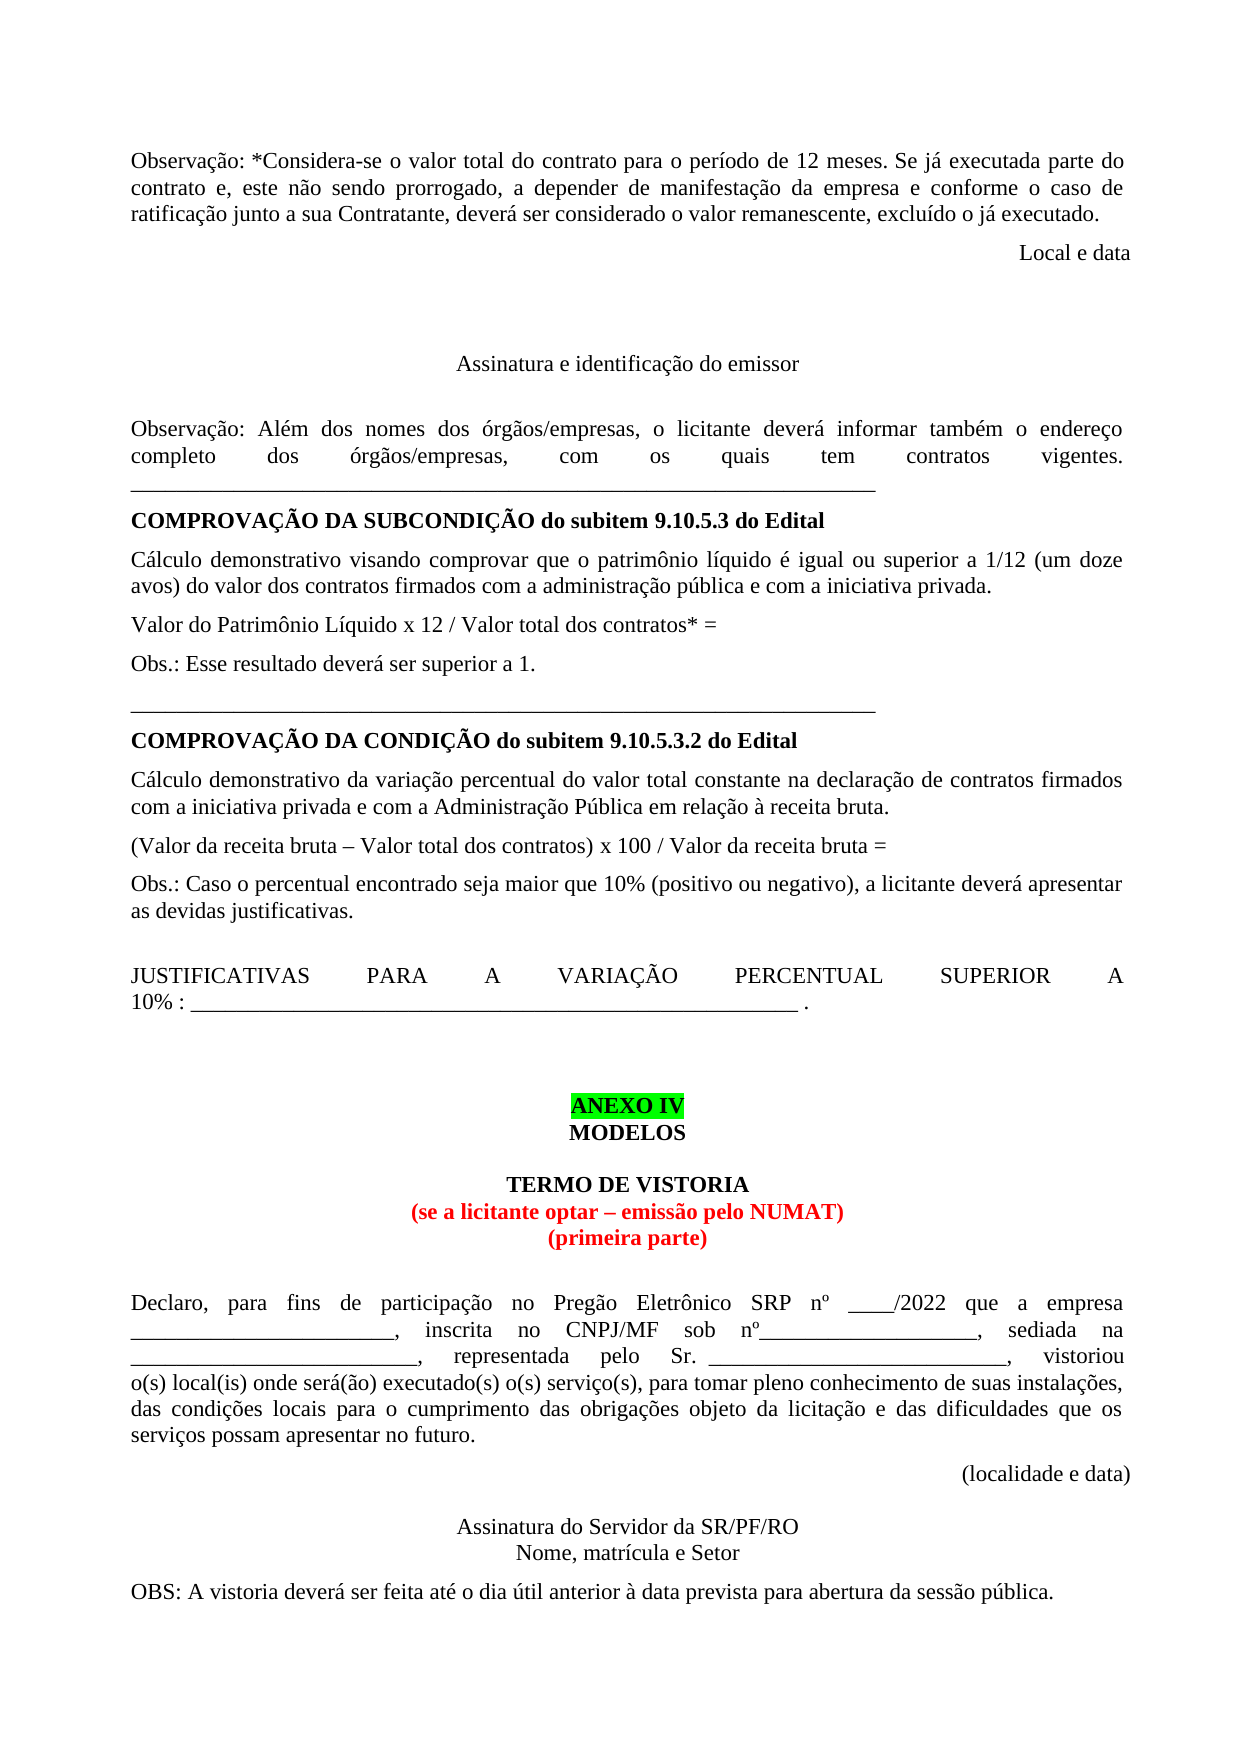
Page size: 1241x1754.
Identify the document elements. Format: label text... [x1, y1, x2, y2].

text OBS: A vistoria deverá ser feita até o dia útil anterior à data prevista para abertura da sessão pública. [131, 1578, 1124, 1604]
text MODELOS [118, 1119, 1137, 1145]
text COMPROVAÇÃO DA CONDIÇÃO do subitem 9.10.5.3.2 do Edital [131, 728, 1124, 754]
text (se a licitante optar – emissão pelo NUMAT) [118, 1198, 1137, 1224]
text TERMO DE VISTORIA [118, 1172, 1137, 1198]
text Observação: Além dos nomes dos órgãos/empresas, o licitante deverá informar também o endereço completo dos órgãos/empresas, com os quais tem contratos vigentes. _________________________________________________________________ [131, 389, 1124, 494]
text COMPROVAÇÃO DA SUBCONDIÇÃO do subitem 9.10.5.3 do Edital [131, 507, 1124, 533]
text Assinatura do Servidor da SR/PF/RO Nome, matrícula e Setor [118, 1513, 1137, 1566]
text Cálculo demonstrativo visando comprovar que o patrimônio líquido é igual ou superior a 1/12 (um doze avos) do valor dos contratos firmados com a administração pública e com a iniciativa privada. [131, 546, 1124, 598]
text Obs.: Esse resultado deverá ser superior a 1. [131, 650, 1124, 676]
text Local e data [124, 239, 1131, 266]
text Obs.: Caso o percentual encontrado seja maior que 10% (positivo ou negativo), a licitante deverá apresentar as devidas justificativas. [131, 871, 1124, 923]
text Assinatura e identificação do emissor [118, 350, 1137, 377]
text (Valor da receita bruta – Valor total dos contratos) x 100 / Valor da receita bruta = [131, 832, 1124, 858]
text JUSTIFICATIVAS PARA A VARIAÇÃO PERCENTUAL SUPERIOR A 10% : _____________________________________________________ . [131, 936, 1124, 1015]
text Valor do Patrimônio Líquido x 12 / Valor total dos contratos* = [131, 611, 1124, 637]
text (localidade e data) [124, 1460, 1131, 1486]
text Declaro, para fins de participação no Pregão Eletrônico SRP nº ____/2022 que a empresa _______________________, inscrita no CNPJ/MF sob nº___________________, sediada na _________________________, representada pelo Sr. __________________________, vistoriou o(s) local(is) onde será(ão) executado(s) o(s) serviço(s), para tomar pleno conhecimento de suas instalações, das condições locais para o cumprimento das obrigações objeto da licitação e das dificuldades que os serviços possam apresentar no futuro. [131, 1263, 1124, 1448]
text (primeira parte) [118, 1224, 1137, 1251]
text ANEXO IV [118, 1066, 1137, 1119]
text _________________________________________________________________ [131, 689, 1124, 715]
text Observação: *Considera-se o valor total do contrato para o período de 12 meses. Se já executada parte do contrato e, este não sendo prorrogado, a depender de manifestação da empresa e conforme o caso de ratificação junto a sua Contratante, deverá ser considerado o valor remanescente, excluído o já executado. [131, 148, 1124, 227]
text Cálculo demonstrativo da variação percentual do valor total constante na declaração de contratos firmados com a iniciativa privada e com a Administração Pública em relação à receita bruta. [131, 766, 1124, 819]
